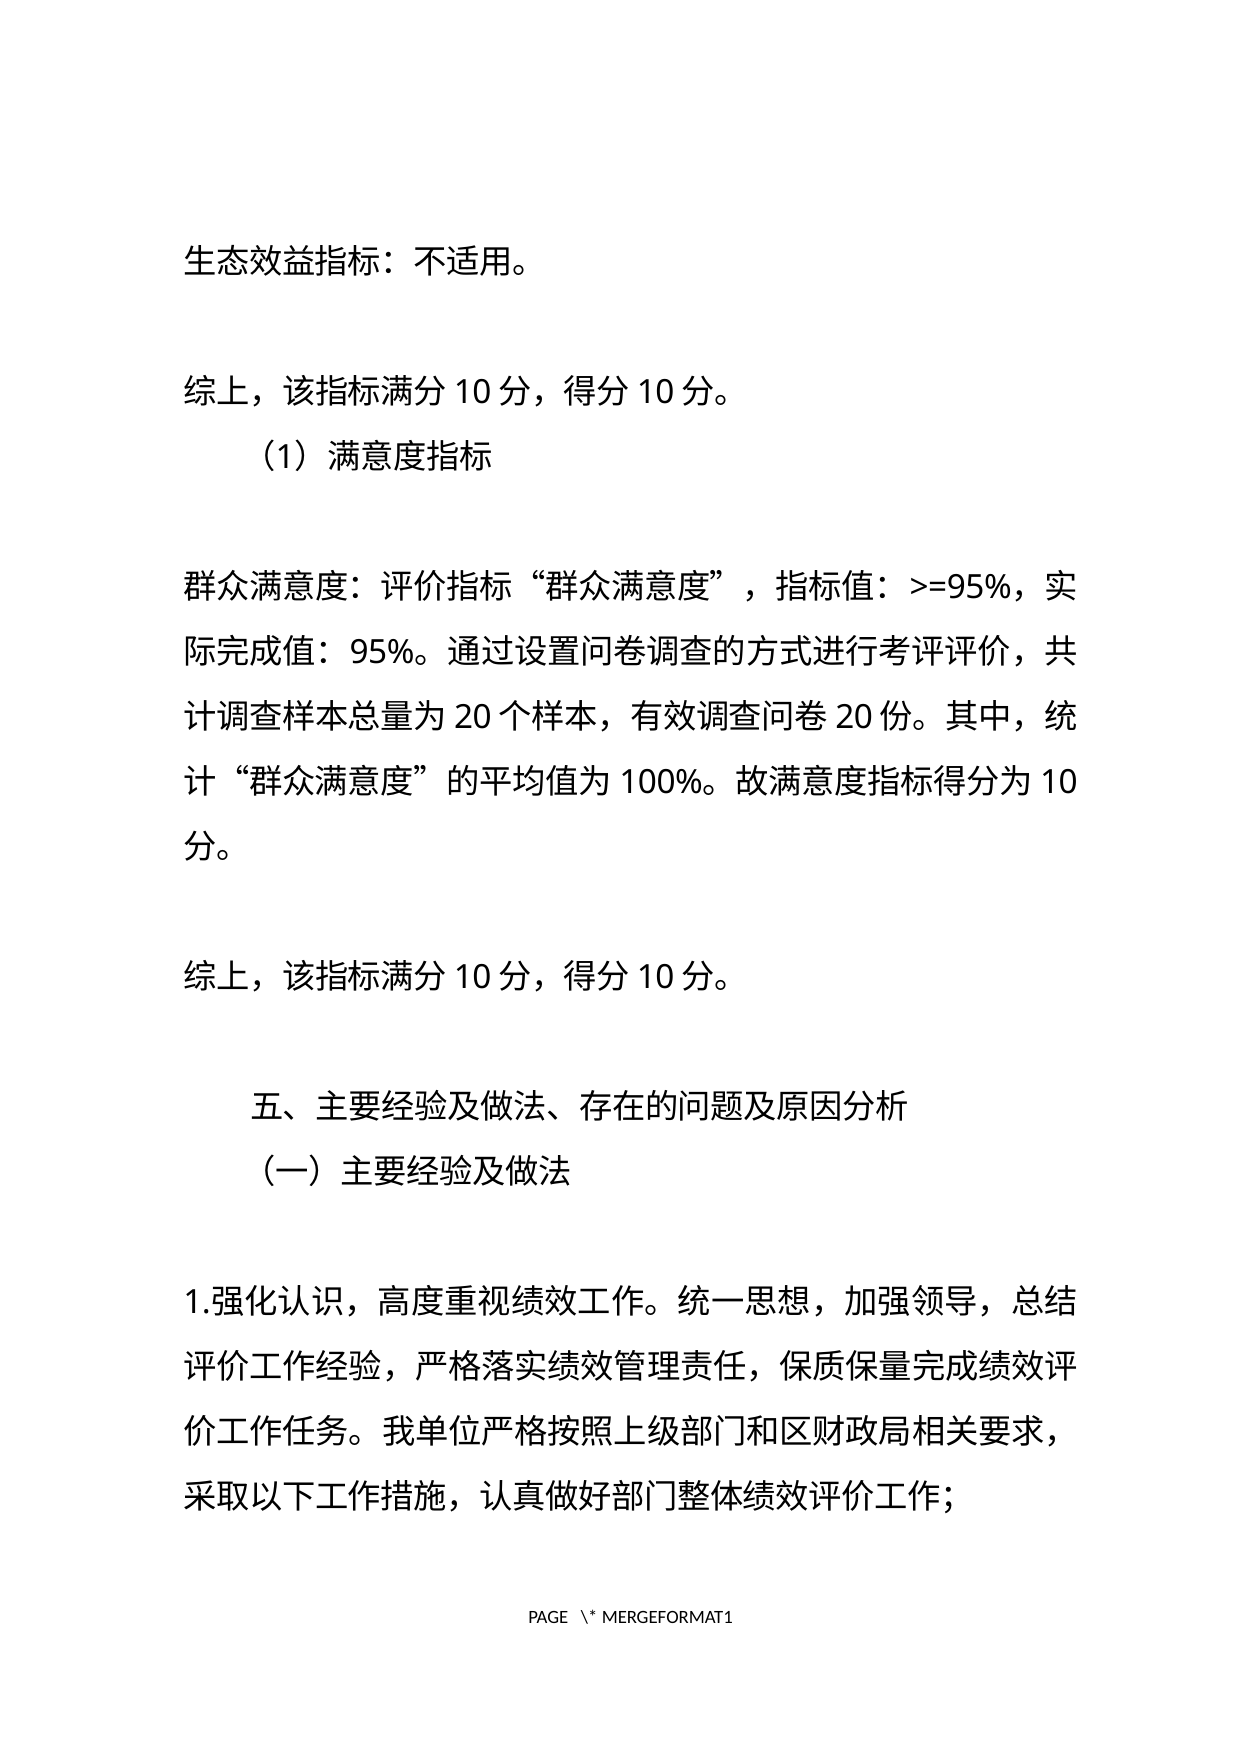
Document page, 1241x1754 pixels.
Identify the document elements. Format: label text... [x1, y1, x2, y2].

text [183, 1137, 1078, 1527]
text 五、主要经验及做法、存在的问题及原因分析 [183, 1072, 1078, 1137]
text （1）满意度指标 群众满意度：评价指标“群众满意度”，指标值：>=95%，实际完成值：95%。通过设置问卷调查的方式进行考评评价，共计调查样本总量为20个样本，有效调查问卷20份。其中，统计“群众满意度”的平均值为100%。故满意度指标得分为10分。 综上，该指标满分10分，得分10分。 [183, 422, 1078, 1007]
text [183, 162, 1078, 422]
